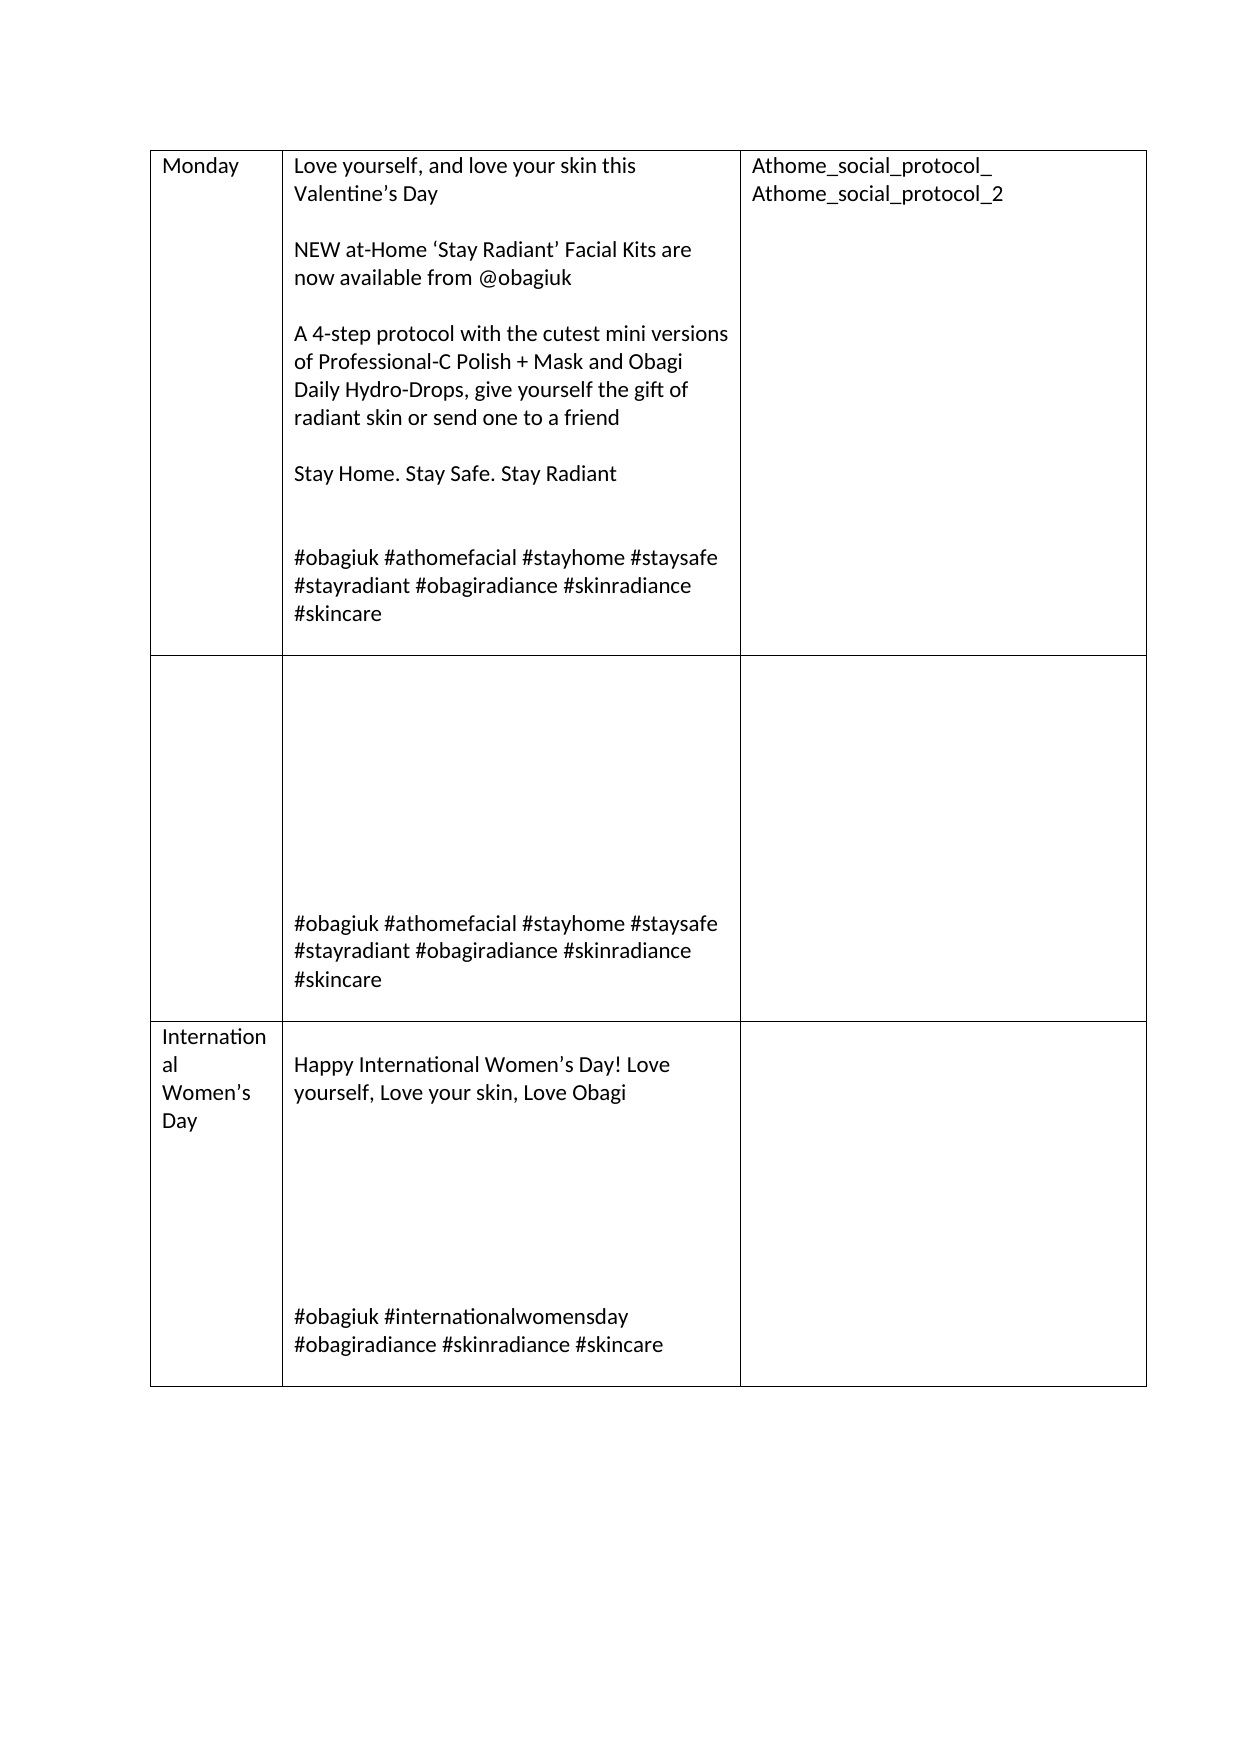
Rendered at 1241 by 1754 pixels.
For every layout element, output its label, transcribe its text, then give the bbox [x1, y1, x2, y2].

table_cell International Women’s Day [151, 1022, 282, 1386]
table_cell [151, 656, 282, 1021]
table_cell [741, 656, 1146, 1021]
table_cell Monday [151, 151, 282, 655]
table_cell #obagiuk #athomefacial #stayhome #staysafe #stayradiant #obagiradiance #skinradiance #skincare [283, 656, 740, 1021]
table_cell Athome_social_protocol_ Athome_social_protocol_2 [741, 151, 1146, 655]
table_cell Happy International Women’s Day! Love yourself, Love your skin, Love Obagi #obagiuk #internationalwomensday #obagiradiance #skinradiance #skincare [283, 1022, 740, 1386]
table_cell Love yourself, and love your skin this Valentine’s Day NEW at-Home ‘Stay Radiant’ Facial Kits are now available from @obagiuk A 4-step protocol with the cutest mini versions of Professional-C Polish + Mask and Obagi Daily Hydro-Drops, give yourself the gift of radiant skin or send one to a friend Stay Home. Stay Safe. Stay Radiant #obagiuk #athomefacial #stayhome #staysafe #stayradiant #obagiradiance #skinradiance #skincare [283, 151, 740, 655]
table_cell [741, 1022, 1146, 1386]
